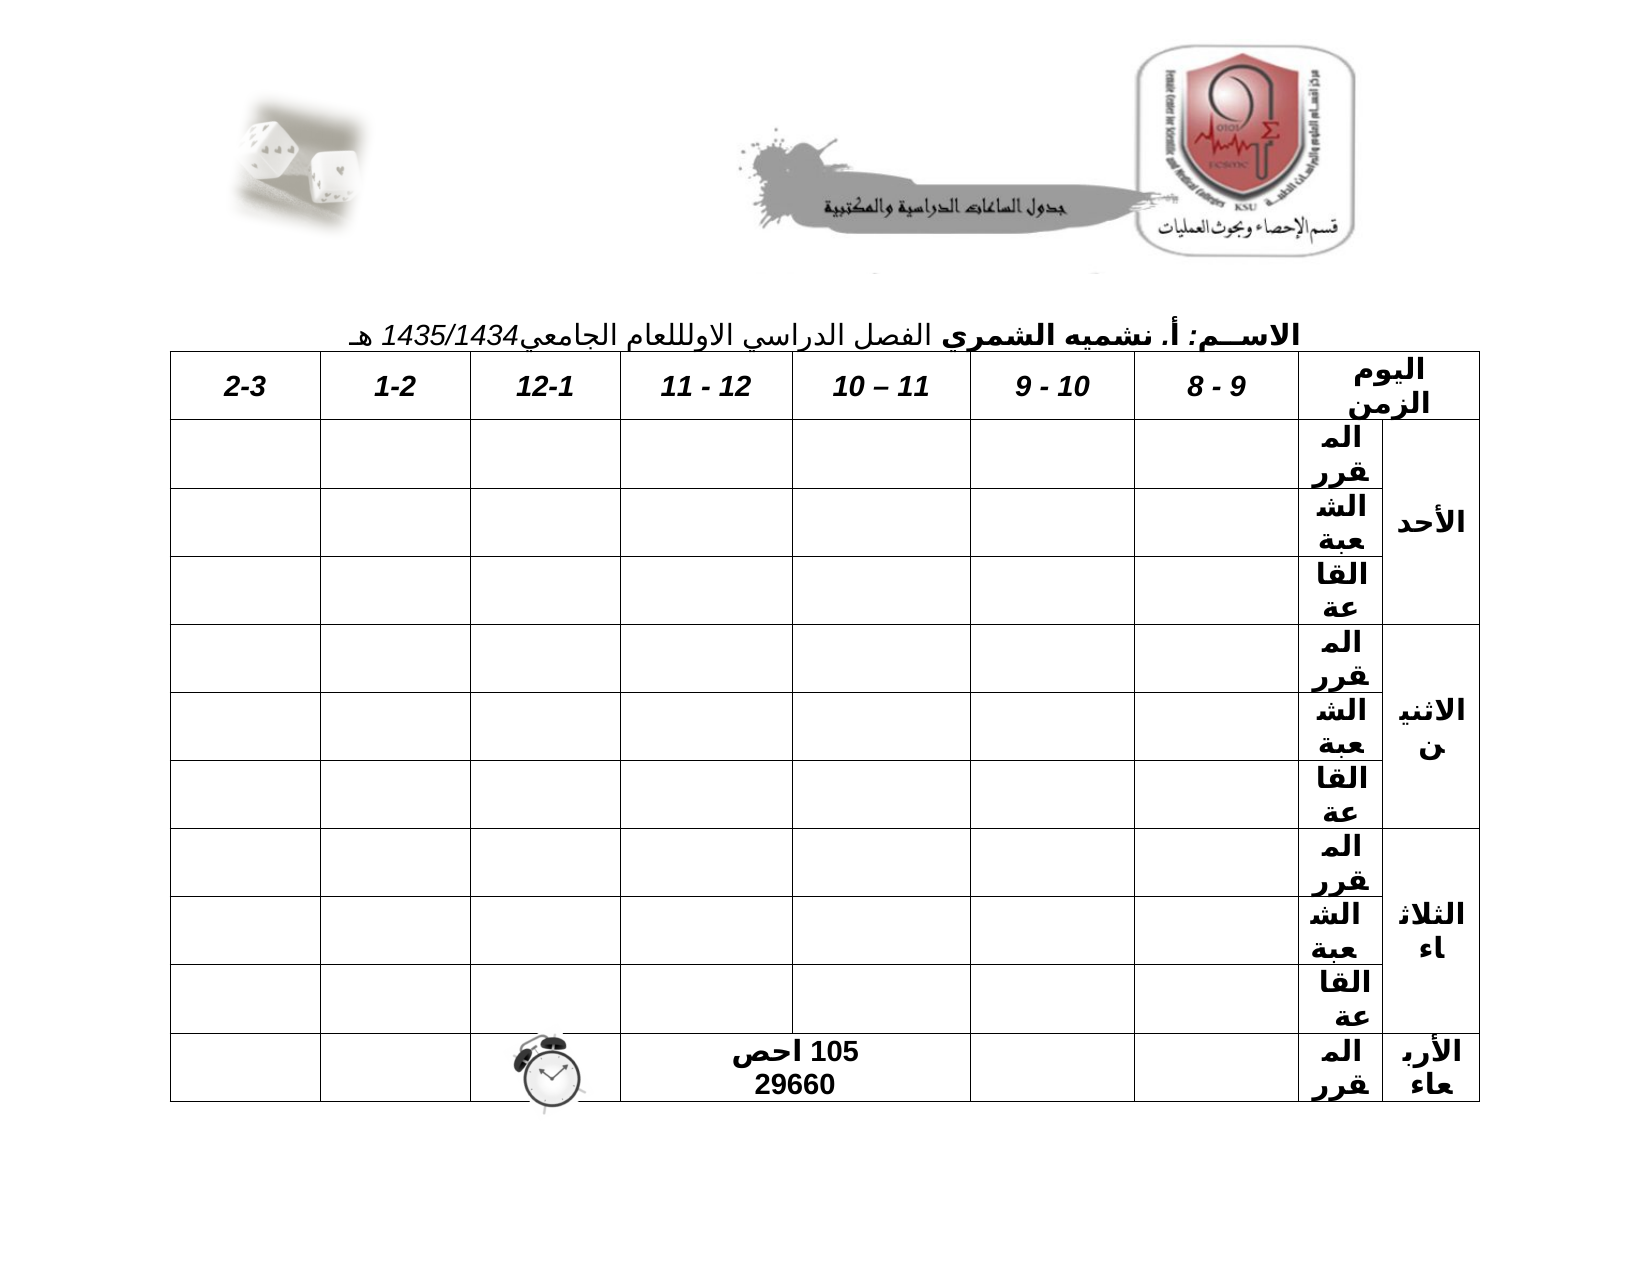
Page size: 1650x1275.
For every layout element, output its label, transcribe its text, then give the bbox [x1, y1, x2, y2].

table_cell [1135, 897, 1298, 964]
table_cell المقرر [1299, 1034, 1382, 1101]
table_cell [793, 557, 970, 624]
table_header 9 - 8 [1135, 352, 1298, 419]
table_cell [171, 829, 320, 896]
table_cell [793, 693, 970, 760]
table_cell [621, 420, 792, 487]
table_cell الثلاثاء [1383, 829, 1479, 1032]
table_cell [621, 693, 792, 760]
table_header 2-3 [171, 352, 320, 419]
table_cell [621, 761, 792, 828]
table_cell [1135, 693, 1298, 760]
table_cell المقرر [1299, 625, 1382, 692]
table_cell [321, 761, 470, 828]
table_cell [793, 829, 970, 896]
table_cell [1135, 829, 1298, 896]
table_cell [971, 625, 1134, 692]
table_cell [971, 420, 1134, 487]
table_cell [621, 1034, 970, 1101]
table_cell [971, 829, 1134, 896]
table_cell [171, 420, 320, 487]
table_cell [321, 1034, 470, 1101]
table_cell القاعة [1299, 557, 1382, 624]
table_cell [321, 965, 470, 1032]
table_cell [171, 557, 320, 624]
table_header 12-1 [471, 352, 620, 419]
table_cell [621, 557, 792, 624]
table_cell [971, 1034, 1134, 1101]
table_cell [793, 489, 970, 556]
table_cell [171, 1034, 320, 1101]
table_cell [971, 761, 1134, 828]
table_cell الاثنين [1383, 625, 1479, 828]
table_cell [621, 965, 792, 1032]
table_cell [321, 897, 470, 964]
table_header 1-2 [321, 352, 470, 419]
table_cell [321, 557, 470, 624]
table_cell [171, 965, 320, 1032]
table_cell [471, 557, 620, 624]
table_cell [471, 693, 620, 760]
table_cell [321, 829, 470, 896]
table_cell [1135, 1034, 1298, 1101]
table_cell [564, 1034, 620, 1101]
table_cell [793, 965, 970, 1032]
table_cell [971, 693, 1134, 760]
table_cell [793, 761, 970, 828]
table_cell [471, 489, 620, 556]
table_cell [471, 965, 620, 1032]
table_cell [171, 897, 320, 964]
picture [728, 39, 1371, 274]
table_cell [793, 897, 970, 964]
table_cell [321, 489, 470, 556]
table_cell [321, 693, 470, 760]
table_cell القاعة [1299, 965, 1382, 1032]
table_cell [171, 489, 320, 556]
table_header 12 - 11 [621, 352, 792, 419]
table_cell الشعبة [1299, 897, 1382, 964]
table_cell [321, 625, 470, 692]
table_cell [1135, 625, 1298, 692]
table_cell [1135, 761, 1298, 828]
table_cell [971, 557, 1134, 624]
table_cell [471, 1034, 535, 1101]
table_cell [793, 625, 970, 692]
table_cell [971, 965, 1134, 1032]
table_cell [471, 761, 620, 828]
table_cell [471, 420, 620, 487]
table_cell الشعبة [1299, 489, 1382, 556]
table_cell الشعبة [1299, 693, 1382, 760]
table_cell الأحد [1383, 420, 1479, 624]
table_cell [321, 420, 470, 487]
table_cell المقرر [1299, 420, 1382, 487]
table_cell [793, 420, 970, 487]
table_header 11 – 10 [793, 352, 970, 419]
table_cell [471, 897, 620, 964]
picture [504, 1024, 593, 1120]
table_cell [1135, 420, 1298, 487]
table_cell [171, 625, 320, 692]
table_cell القاعة [1299, 761, 1382, 828]
table_cell [1135, 489, 1298, 556]
table_cell [621, 625, 792, 692]
table_cell [471, 625, 620, 692]
table_cell [971, 897, 1134, 964]
table_cell [621, 489, 792, 556]
table_cell [1135, 965, 1298, 1032]
table_cell [171, 693, 320, 760]
table_header اليوم الزمن [1299, 352, 1479, 419]
table_cell المقرر [1299, 829, 1382, 896]
table_cell [971, 489, 1134, 556]
table_cell [621, 829, 792, 896]
table_cell [621, 897, 792, 964]
table_cell [171, 761, 320, 828]
table_cell الأربعاء [1383, 1034, 1479, 1101]
table_cell [471, 829, 620, 896]
text الاســم: أ. نشميه الشمري الفصل الدراسي الاولللعام الجامعي1435/1434 هـ [150, 318, 1500, 351]
table_cell [1135, 557, 1298, 624]
table_header 10 - 9 [971, 352, 1134, 419]
